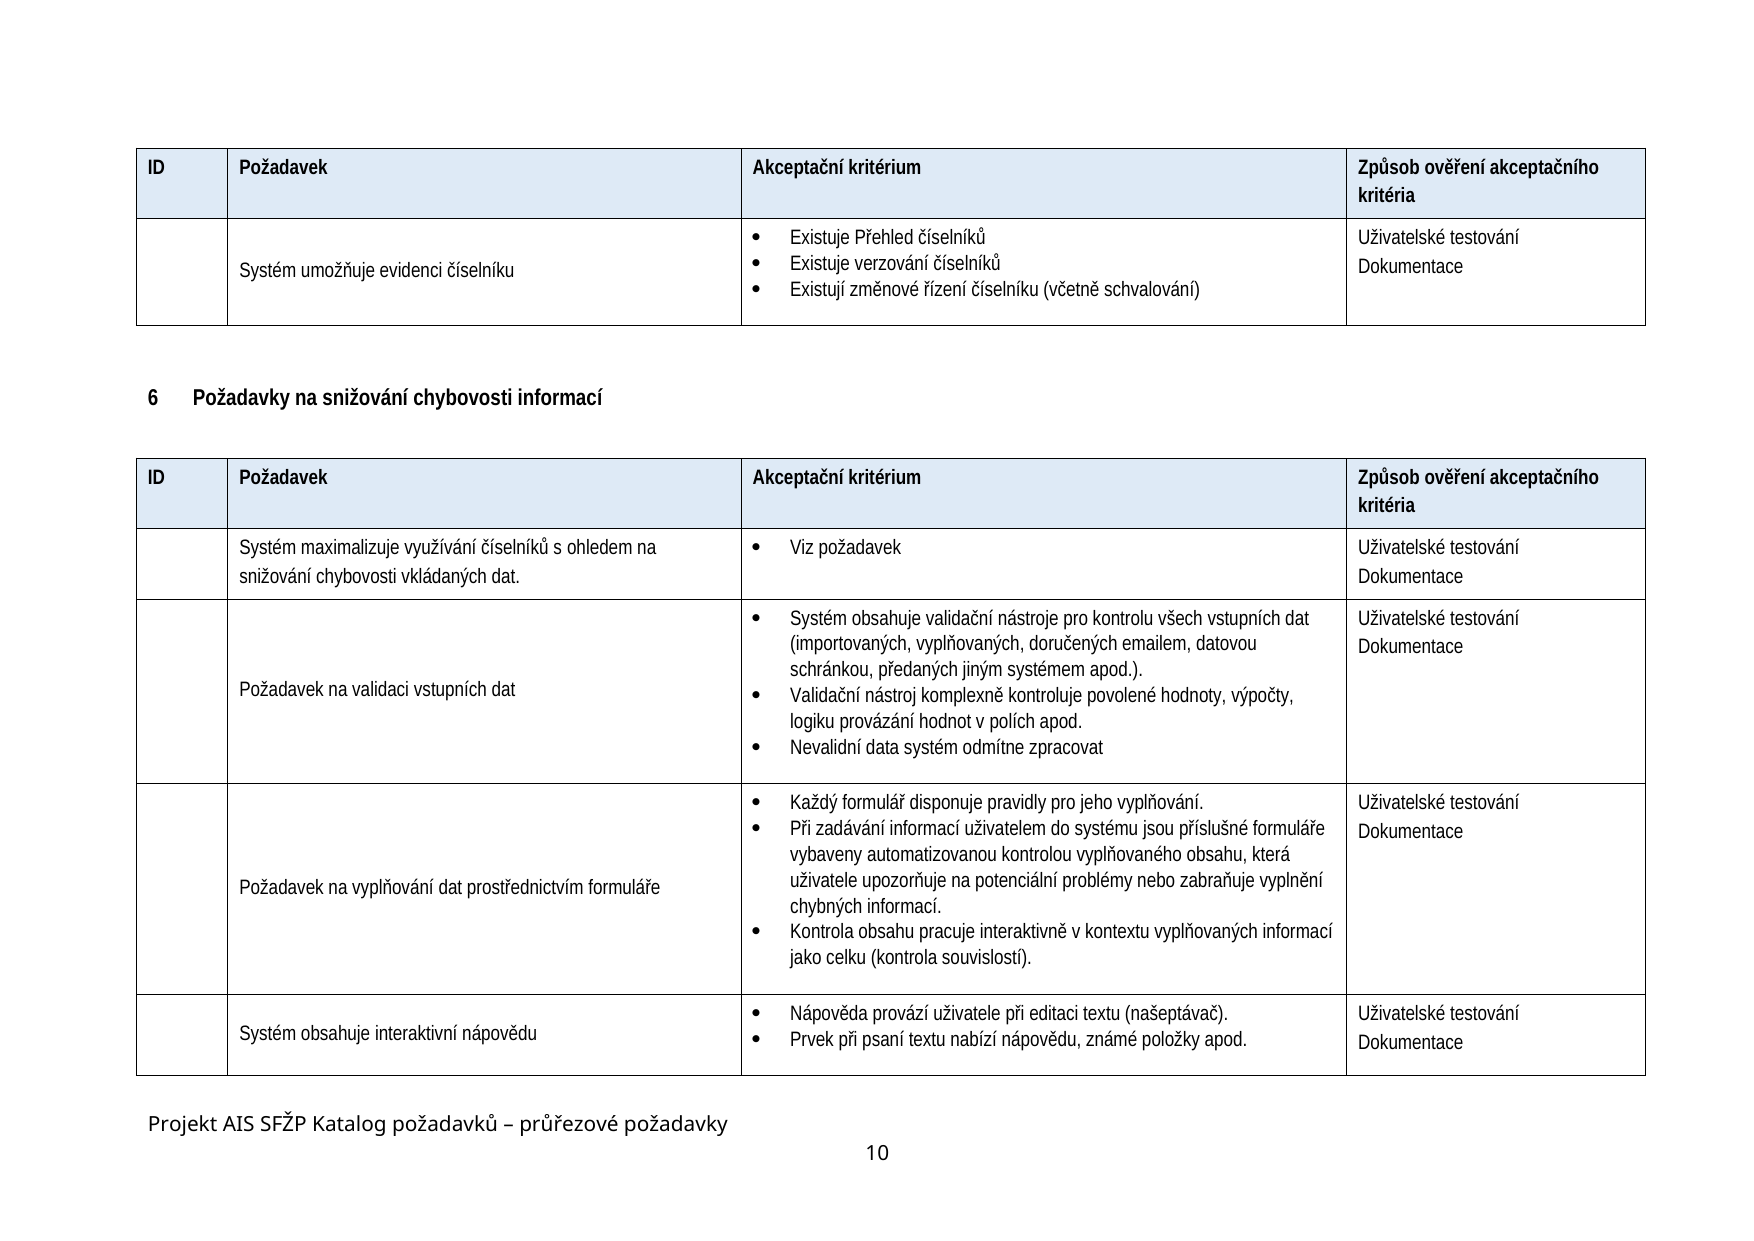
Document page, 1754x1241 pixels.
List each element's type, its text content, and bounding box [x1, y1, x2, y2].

table_cell Uživatelské testování Dokumentace [1347, 600, 1645, 783]
table_cell [137, 600, 227, 783]
table_header Akceptační kritérium [742, 459, 1346, 528]
table_header Způsob ověření akceptačního kritéria [1347, 149, 1645, 218]
table_cell Systém umožňuje evidenci číselníku [228, 219, 741, 325]
table_cell Každý formulář disponuje pravidly pro jeho vyplňování. Při zadávání informací uživatelem do systému jsou příslušné formuláře vybaveny automatizovanou kontrolou vyplňovaného obsahu, která uživatele upozorňuje na potenciální problémy nebo zabraňuje vyplnění chybných informací. Kontrola obsahu pracuje interaktivně v kontextu vyplňovaných informací jako celku (kontrola souvislostí). [742, 784, 1346, 994]
table_cell Viz požadavek [742, 529, 1346, 598]
table_cell [137, 784, 227, 994]
table_header Požadavek [228, 459, 741, 528]
table_cell Uživatelské testování Dokumentace [1347, 219, 1645, 325]
table_header ID [137, 459, 227, 528]
table_cell Systém obsahuje validační nástroje pro kontrolu všech vstupních dat (importovaných, vyplňovaných, doručených emailem, datovou schránkou, předaných jiným systémem apod.). Validační nástroj komplexně kontroluje povolené hodnoty, výpočty, logiku provázání hodnot v polích apod. Nevalidní data systém odmítne zpracovat [742, 600, 1346, 783]
table_cell Požadavek na vyplňování dat prostřednictvím formuláře [228, 784, 741, 994]
table_cell Systém maximalizuje využívání číselníků s ohledem na snižování chybovosti vkládaných dat. [228, 529, 741, 598]
table_cell Nápověda provází uživatele při editaci textu (našeptávač). Prvek při psaní textu nabízí nápovědu, známé položky apod. [742, 995, 1346, 1075]
table_cell Uživatelské testování Dokumentace [1347, 529, 1645, 598]
table_cell [137, 995, 227, 1075]
list Požadavky na snižování chybovosti informací [148, 384, 1606, 410]
table_cell Systém obsahuje interaktivní nápovědu [228, 995, 741, 1075]
table_header Akceptační kritérium [742, 149, 1346, 218]
table_cell [137, 529, 227, 598]
table_header Požadavek [228, 149, 741, 218]
table_cell [137, 219, 227, 325]
table_cell Uživatelské testování Dokumentace [1347, 995, 1645, 1075]
table_cell Existuje Přehled číselníků Existuje verzování číselníků Existují změnové řízení číselníku (včetně schvalování) [742, 219, 1346, 325]
table_cell Požadavek na validaci vstupních dat [228, 600, 741, 783]
table_cell Uživatelské testování Dokumentace [1347, 784, 1645, 994]
table_header ID [137, 149, 227, 218]
table_header Způsob ověření akceptačního kritéria [1347, 459, 1645, 528]
